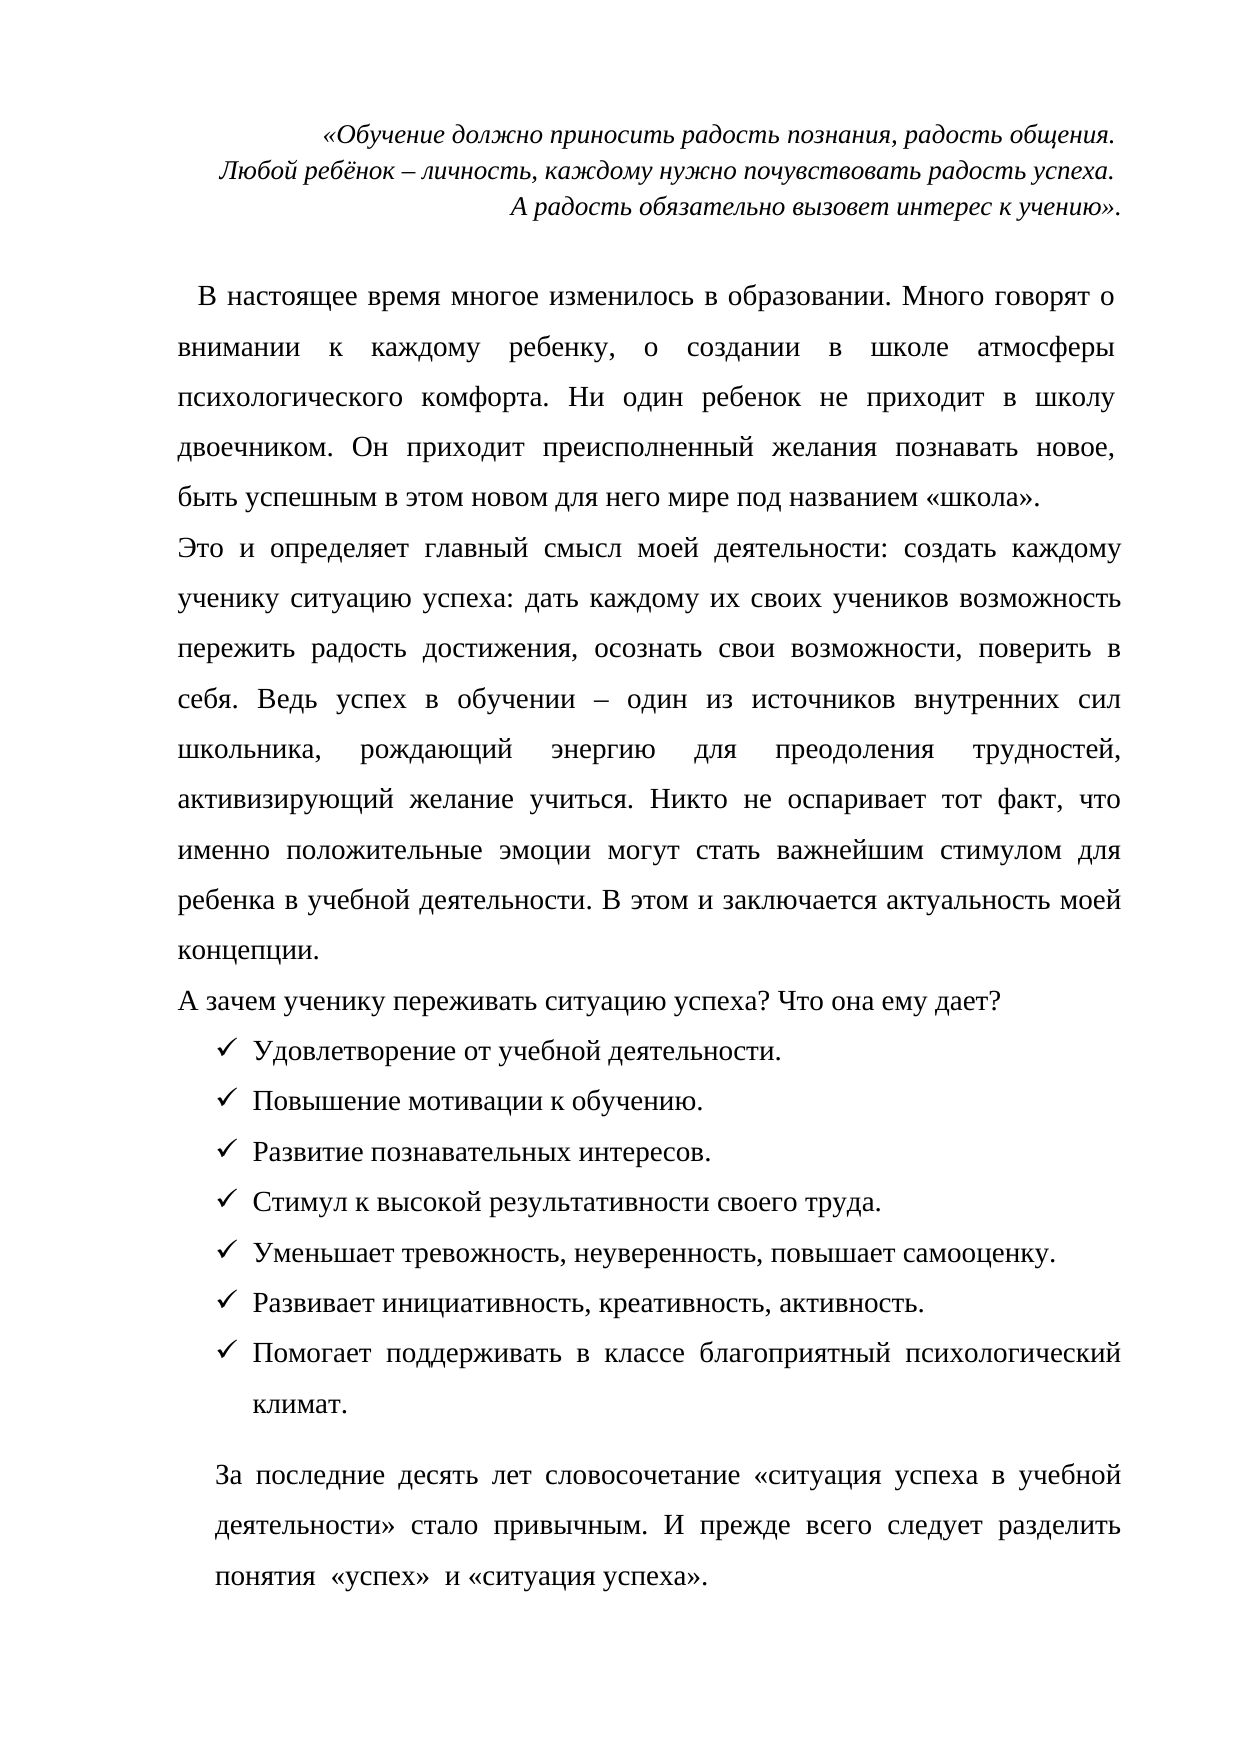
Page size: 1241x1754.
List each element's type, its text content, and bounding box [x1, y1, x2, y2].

list Стимул к высокой результативности своего труда. [215, 1184, 1122, 1218]
text Это и определяет главный смысл моей деятельности: создать каждому ученику ситуацию успеха: дать каждому их своих учеников возможность пережить радость достижения, осознать свои возможности, поверить в себя. Ведь успех в обучении – один из источников внутренних сил школьника, рождающий энергию для преодоления трудностей, активизирующий желание учиться. Никто не оспаривает тот факт, что именно положительные эмоции могут стать важнейшим стимулом для ребенка в учебной деятельности. В этом и заключается актуальность моей концепции. [177, 530, 1122, 966]
list Развивает инициативность, креативность, активность. [215, 1285, 1122, 1319]
list Развитие познавательных интересов. [215, 1134, 1122, 1167]
text «Обучение должно приносить радость познания, радость общения. Любой ребёнок – личность, каждому нужно почувствовать радость успеха. А радость обязательно вызовет интерес к учению». [177, 118, 1122, 221]
text За последние десять лет словосочетание «ситуация успеха в учебной деятельности» стало привычным. И прежде всего следует разделить понятия «успех» и «ситуация успеха». [215, 1457, 1122, 1591]
list Удовлетворение от учебной деятельности. [215, 1033, 1122, 1067]
text В настоящее время многое изменилось в образовании. Много говорят о внимании к каждому ребенку, о создании в школе атмосферы психологического комфорта. Ни один ребенок не приходит в школу двоечником. Он приходит преисполненный желания познавать новое, быть успешным в этом новом для него мире под названием «школа». [177, 278, 1116, 513]
text А зачем ученику переживать ситуацию успеха? Что она ему дает? [177, 983, 1122, 1016]
list Помогает поддерживать в классе благоприятный психологический климат. [215, 1336, 1122, 1419]
list Повышение мотивации к обучению. [215, 1083, 1122, 1117]
list Уменьшает тревожность, неуверенность, повышает самооценку. [215, 1235, 1122, 1268]
